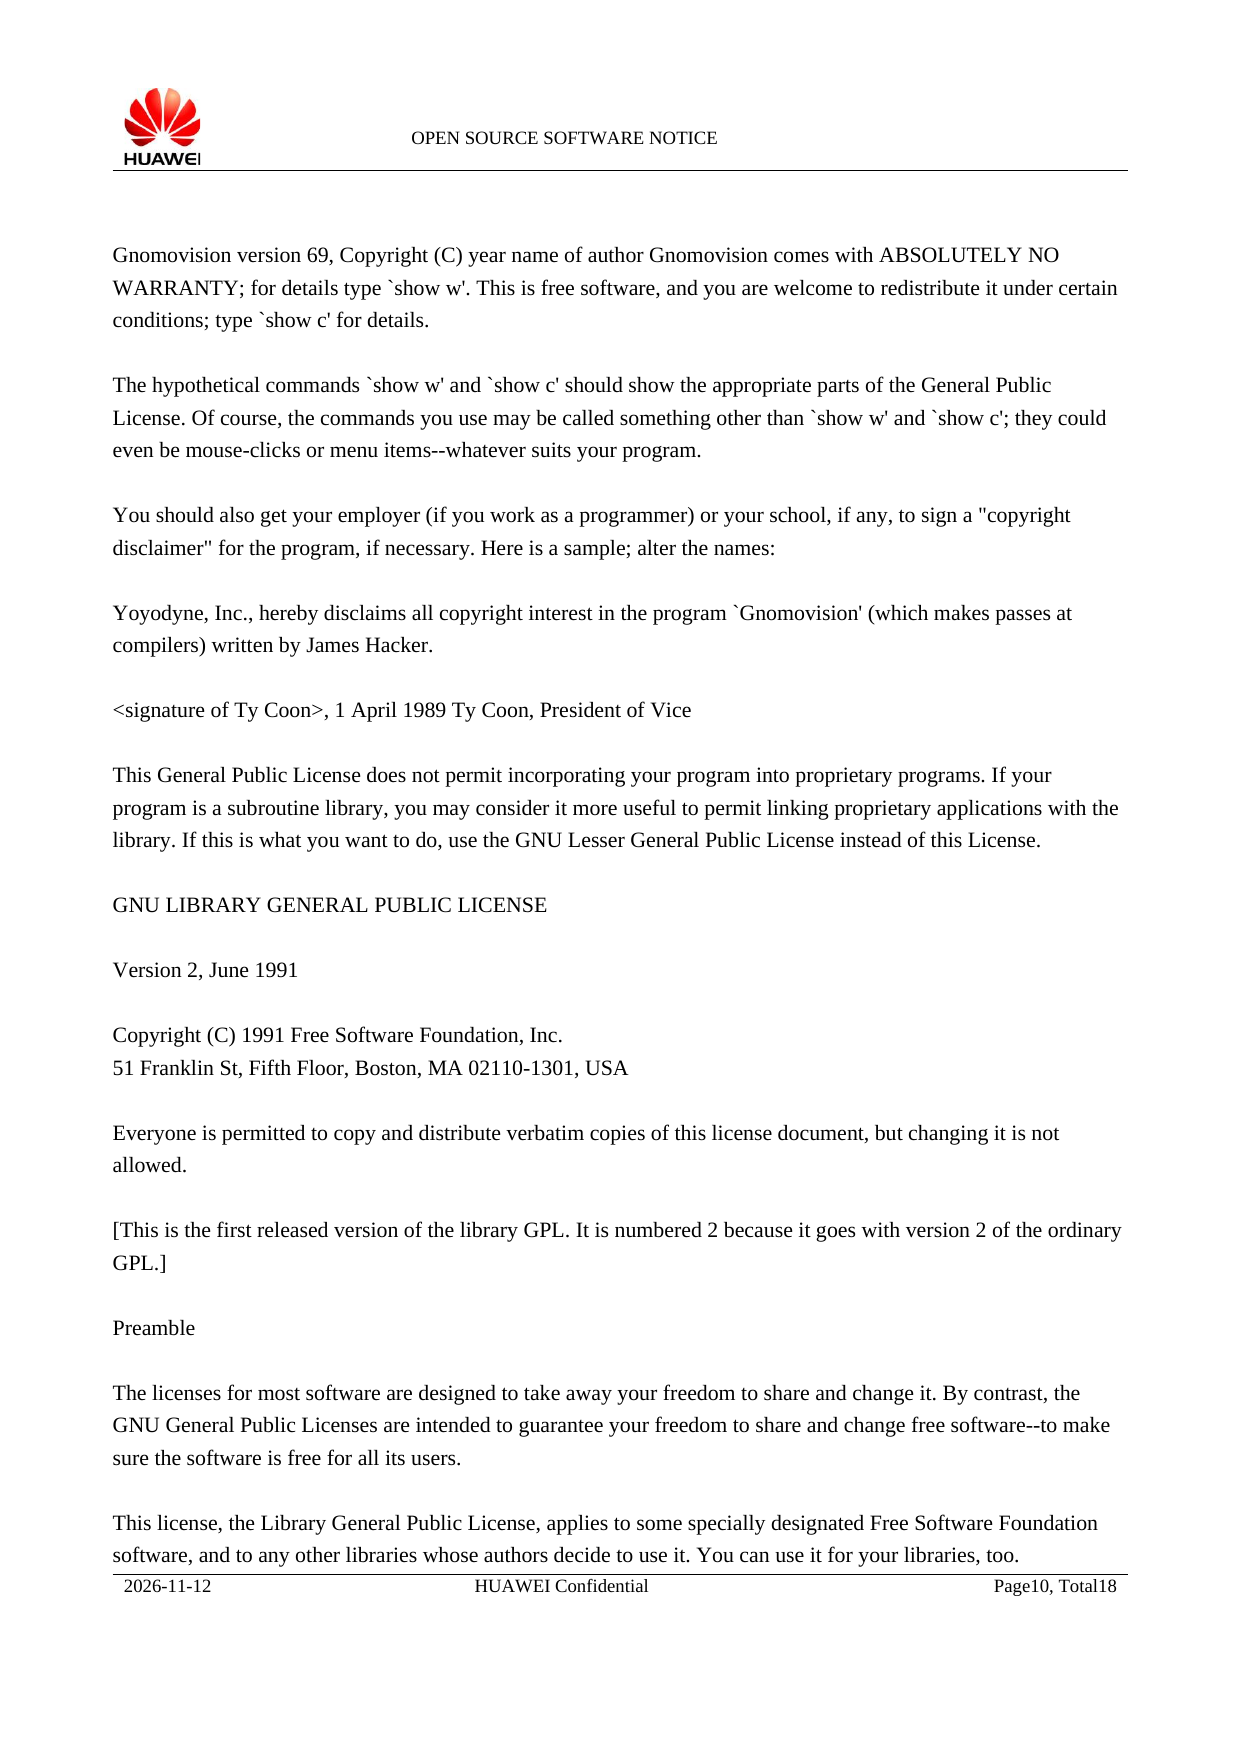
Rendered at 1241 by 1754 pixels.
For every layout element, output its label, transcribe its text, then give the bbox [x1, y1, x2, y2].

picture [124, 88, 201, 165]
